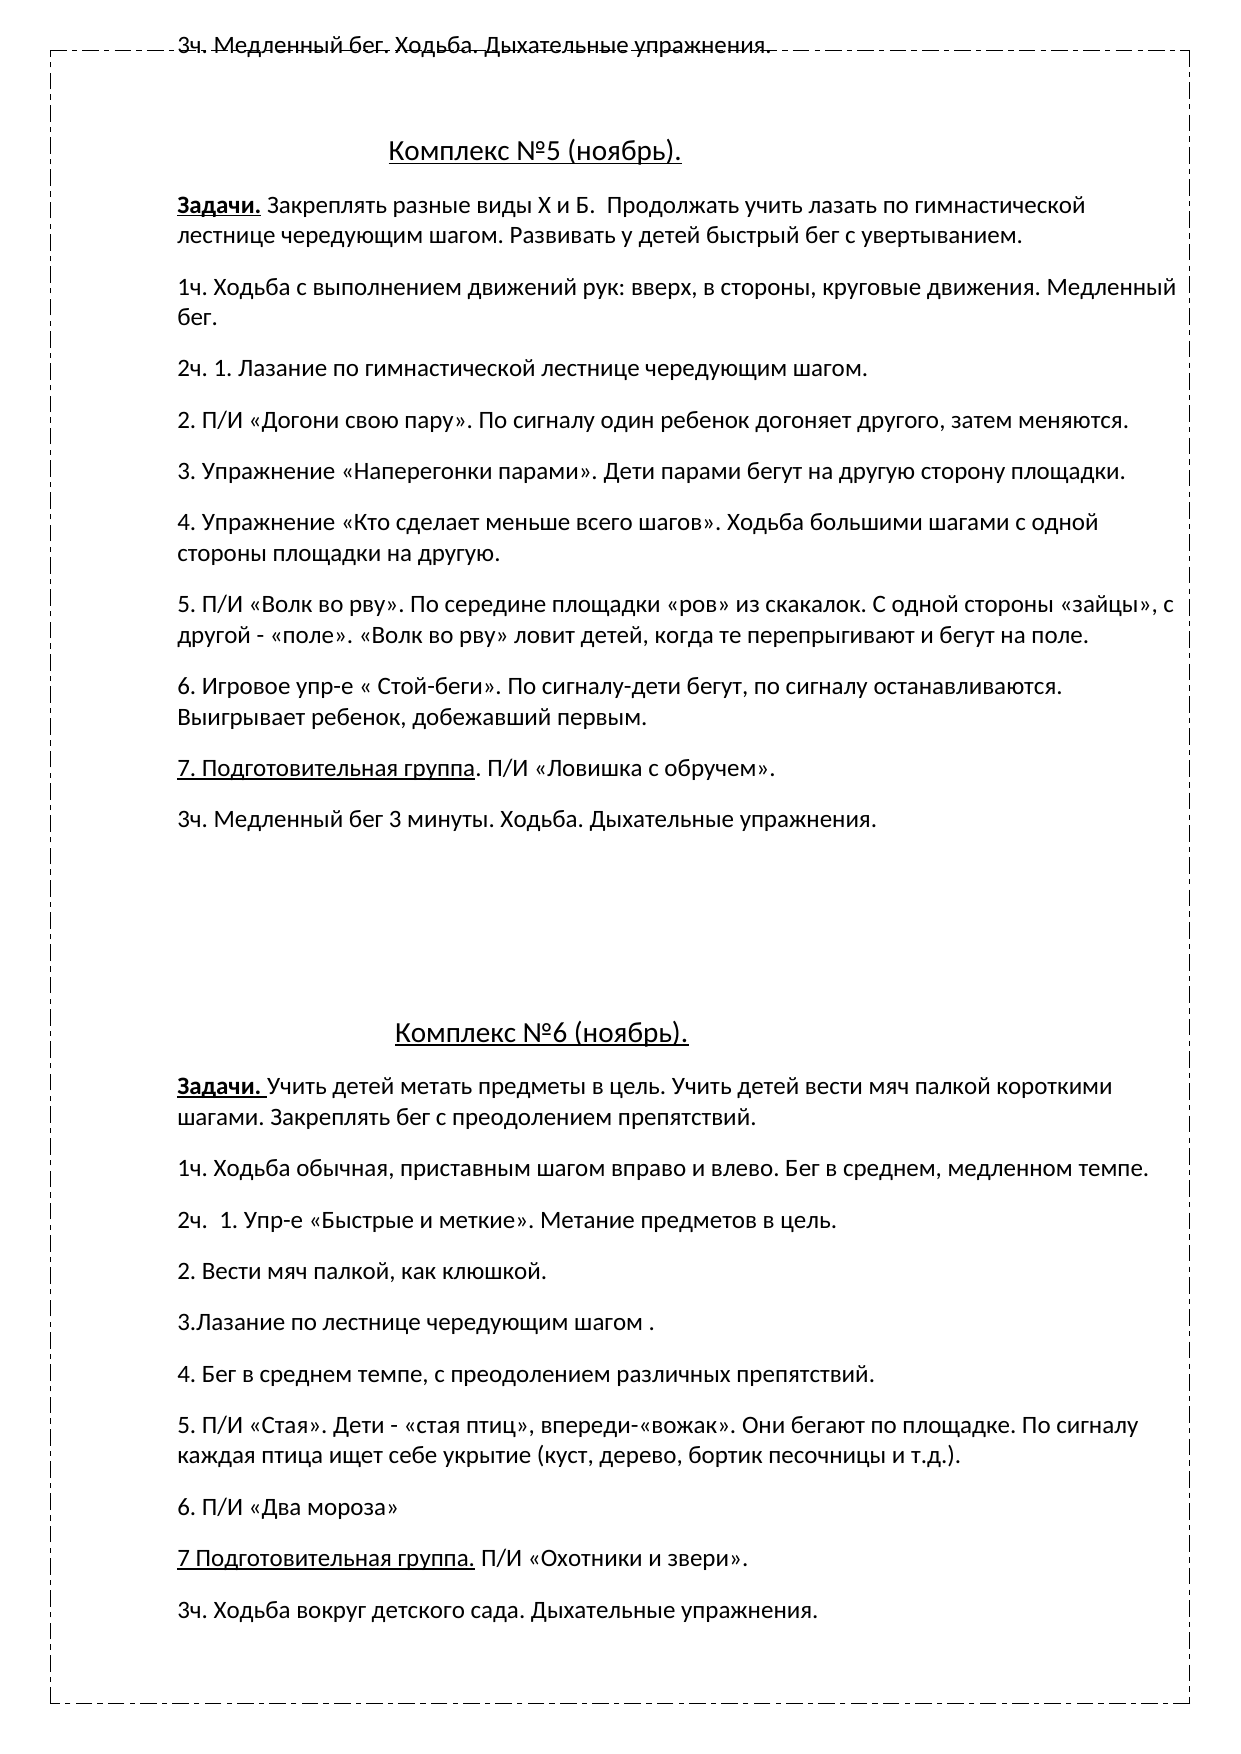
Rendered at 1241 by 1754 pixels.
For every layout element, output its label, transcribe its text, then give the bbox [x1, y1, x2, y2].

text 3. Упражнение «Наперегонки парами». Дети парами бегут на другую сторону площадки. [177, 455, 1181, 486]
text 2ч. 1. Лазание по гимнастической лестнице чередующим шагом. [177, 352, 1181, 383]
text 4. Упражнение «Кто сделает меньше всего шагов». Ходьба большими шагами с одной стороны площадки на другую. [177, 507, 1181, 568]
text Комплекс №6 (ноябрь). [177, 1014, 1181, 1050]
text Задачи. Учить детей метать предметы в цель. Учить детей вести мяч палкой короткими шагами. Закреплять бег с преодолением препятствий. [177, 1071, 1181, 1132]
text 5. П/И «Волк во рву». По середине площадки «ров» из скакалок. С одной стороны «зайцы», с другой - «поле». «Волк во рву» ловит детей, когда те перепрыгивают и бегут на поле. [177, 588, 1181, 649]
text 7. Подготовительная группа. П/И «Ловишка с обручем». [177, 752, 1181, 783]
text 2. П/И «Догони свою пару». По сигналу один ребенок догоняет другого, затем меняются. [177, 404, 1181, 434]
text 7 Подготовительная группа. П/И «Охотники и звери». [177, 1542, 1181, 1573]
text 5. П/И «Стая». Дети - «стая птиц», впереди-«вожак». Они бегают по площадке. По сигналу каждая птица ищет себе укрытие (куст, дерево, бортик песочницы и т.д.). [177, 1409, 1181, 1470]
text 2ч. 1. Упр-е «Быстрые и меткие». Метание предметов в цель. [177, 1204, 1181, 1234]
text Задачи. Закреплять разные виды Х и Б. Продолжать учить лазать по гимнастической лестнице чередующим шагом. Развивать у детей быстрый бег с увертыванием. [177, 189, 1181, 250]
text 6. П/И «Два мороза» [177, 1491, 1181, 1522]
text 4. Бег в среднем темпе, с преодолением различных препятствий. [177, 1358, 1181, 1388]
text 1ч. Ходьба с выполнением движений рук: вверх, в стороны, круговые движения. Медленный бег. [177, 271, 1181, 332]
text Комплекс №5 (ноябрь). [177, 132, 1181, 168]
text 6. Игровое упр-е « Стой-беги». По сигналу-дети бегут, по сигналу останавливаются. Выигрывает ребенок, добежавший первым. [177, 670, 1181, 731]
text 3ч. Медленный бег. Ходьба. Дыхательные упражнения. [177, 29, 1181, 60]
text 2. Вести мяч палкой, как клюшкой. [177, 1255, 1181, 1286]
text 3ч. Медленный бег 3 минуты. Ходьба. Дыхательные упражнения. [177, 803, 1181, 834]
text 1ч. Ходьба обычная, приставным шагом вправо и влево. Бег в среднем, медленном темпе. [177, 1152, 1181, 1183]
text 3ч. Ходьба вокруг детского сада. Дыхательные упражнения. [177, 1594, 1181, 1624]
text 3.Лазание по лестнице чередующим шагом . [177, 1306, 1181, 1337]
